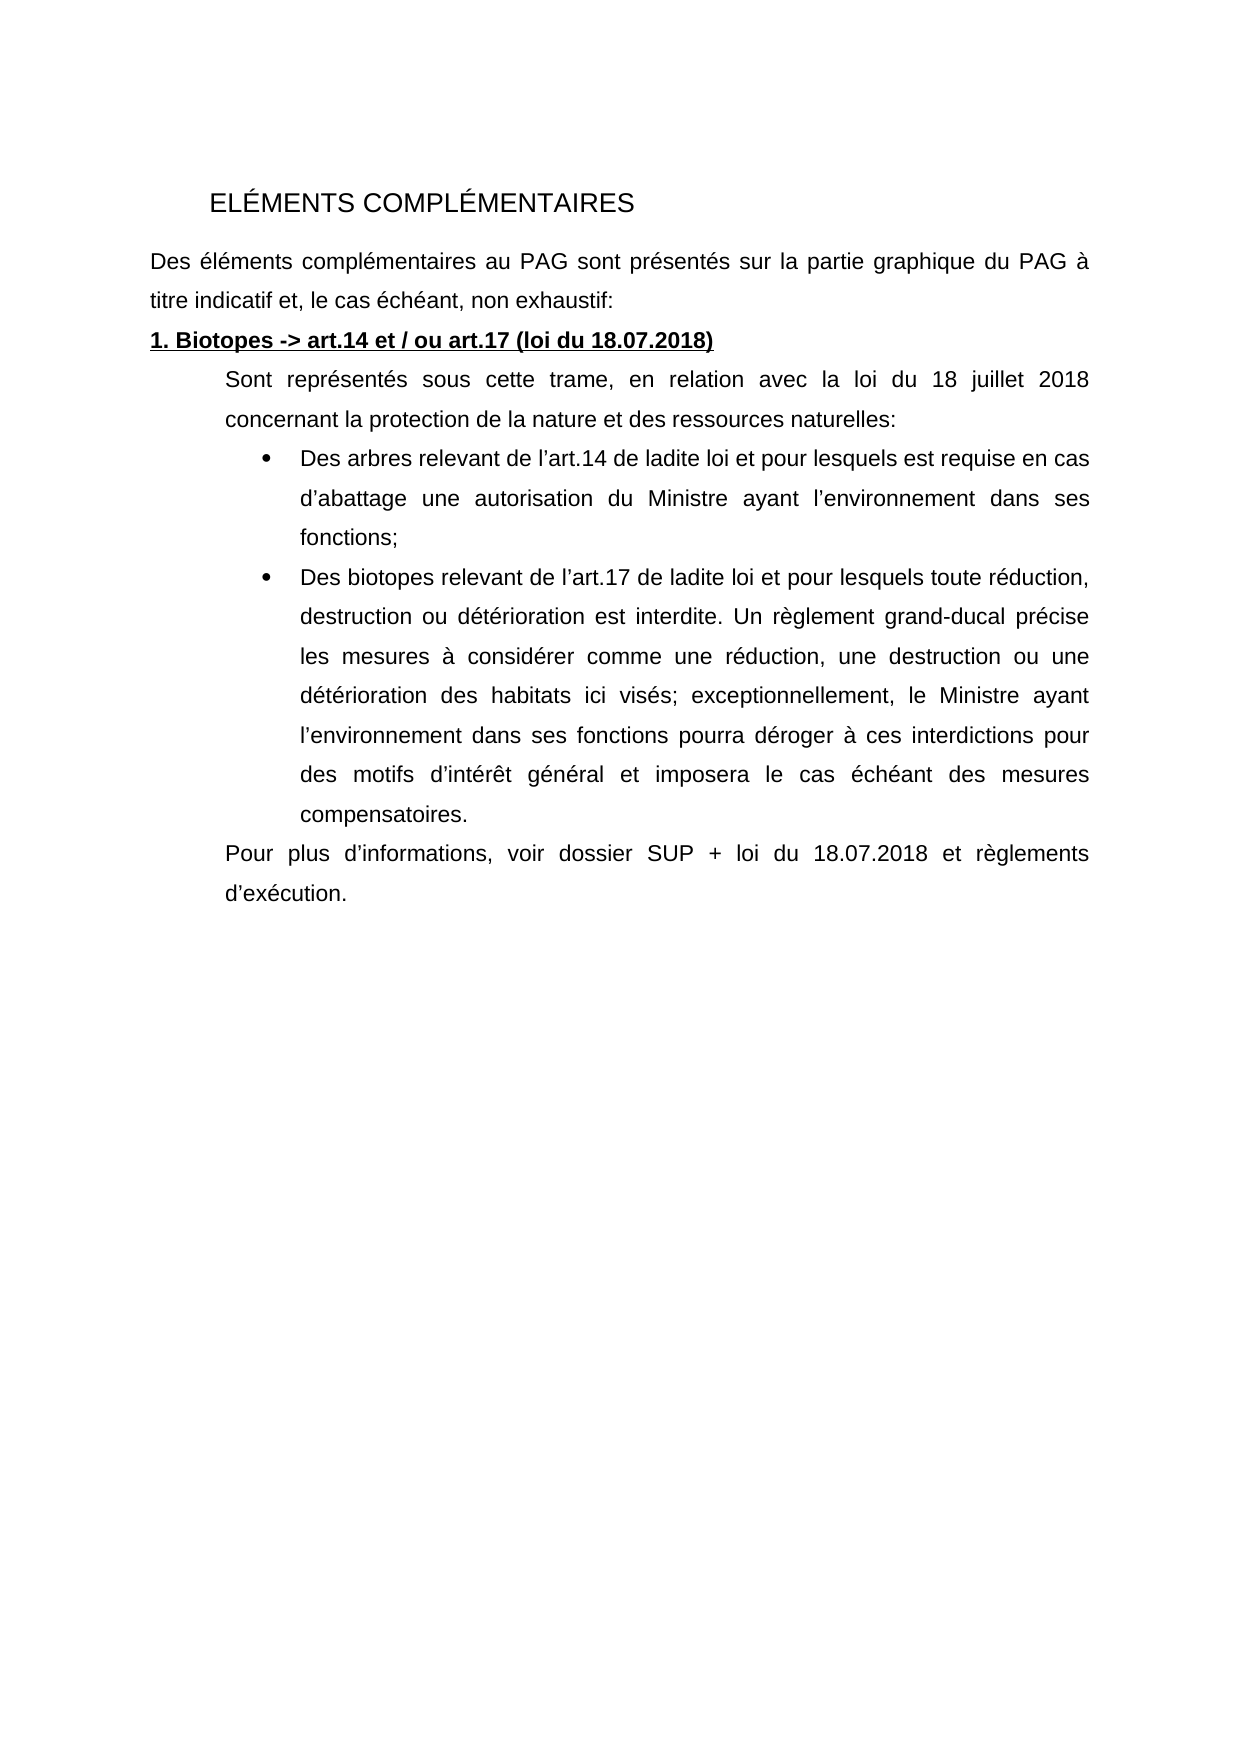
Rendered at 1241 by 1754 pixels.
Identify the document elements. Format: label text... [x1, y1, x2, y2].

text Sont représentés sous cette trame, en relation avec la loi du 18 juillet 2018 concernant la protection de la nature et des ressources naturelles: [225, 366, 1090, 432]
list Des arbres relevant de l’art.14 de ladite loi et pour lesquels est requise en cas d’abattage une autorisation du Ministre ayant l’environnement dans ses fonctions; [262, 445, 1090, 551]
text Des éléments complémentaires au PAG sont présentés sur la partie graphique du PAG à titre indicatif et, le cas échéant, non exhaustif: [150, 248, 1090, 314]
text 1. Biotopes -> art.14 et / ou art.17 (loi du 18.07.2018) [150, 327, 1090, 353]
list Des biotopes relevant de l’art.17 de ladite loi et pour lesquels toute réduction, destruction ou détérioration est interdite. Un règlement grand-ducal précise les mesures à considérer comme une réduction, une destruction ou une détérioration des habitats ici visés; exceptionnellement, le Ministre ayant l’environnement dans ses fonctions pourra déroger à ces interdictions pour des motifs d’intérêt général et imposera le cas échéant des mesures compensatoires. [262, 564, 1090, 827]
title Eléments complémentaires [209, 187, 1090, 219]
text Pour plus d’informations, voir dossier SUP + loi du 18.07.2018 et règlements d’exécution. [225, 840, 1090, 906]
